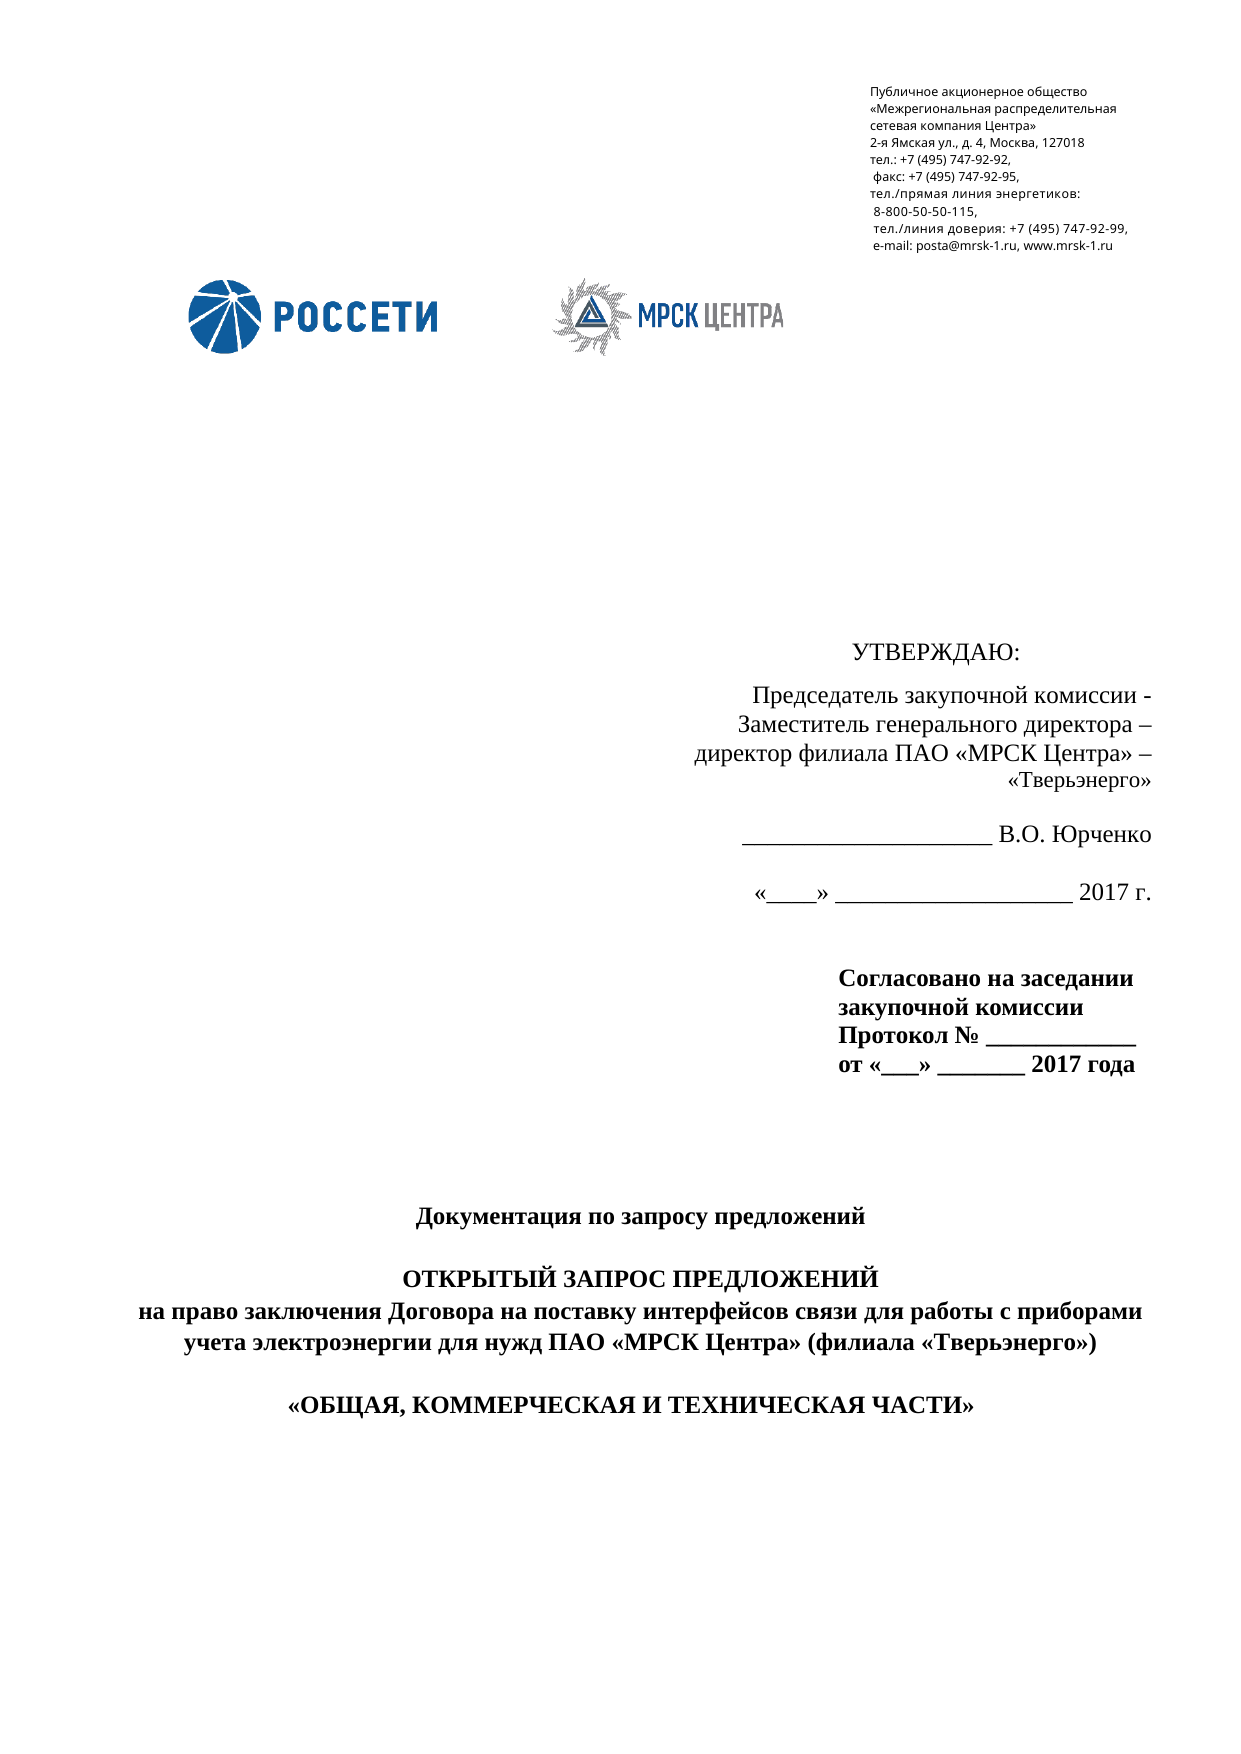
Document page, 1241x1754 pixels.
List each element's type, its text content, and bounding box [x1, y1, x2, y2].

text «ОБЩАЯ, КОММЕРЧЕСКАЯ и техническая ЧАСТИ» [73, 1391, 1183, 1419]
text директор филиала ПАО «МРСК Центра» – [129, 738, 1152, 766]
text от «___» _______ 2017 года [838, 1049, 1152, 1078]
text Документация по запросу предложений [129, 1201, 1152, 1230]
picture [188, 278, 784, 356]
text ____________________ В.О. Юрченко [129, 819, 1152, 848]
text ОТКРЫТЫЙ ЗАПРОС ПРЕДЛОЖЕНИЙ [129, 1264, 1152, 1293]
text Заместитель генерального директора – [129, 709, 1152, 738]
text закупочной комиссии [838, 992, 1152, 1020]
text Согласовано на заседании [838, 963, 1152, 992]
text УТВЕРЖДАЮ: [720, 637, 1152, 666]
text на право заключения Договора на поставку интерфейсов связи для работы с приборами учета электроэнергии для нужд ПАО «МРСК Центра» (филиала «Тверьэнерго») [129, 1296, 1152, 1356]
text Председатель закупочной комиссии - [129, 680, 1152, 709]
text «____» ___________________ 2017 г. [720, 877, 1152, 905]
text «Тверьэнерго» [129, 766, 1152, 793]
text Протокол № ____________ [838, 1020, 1152, 1049]
